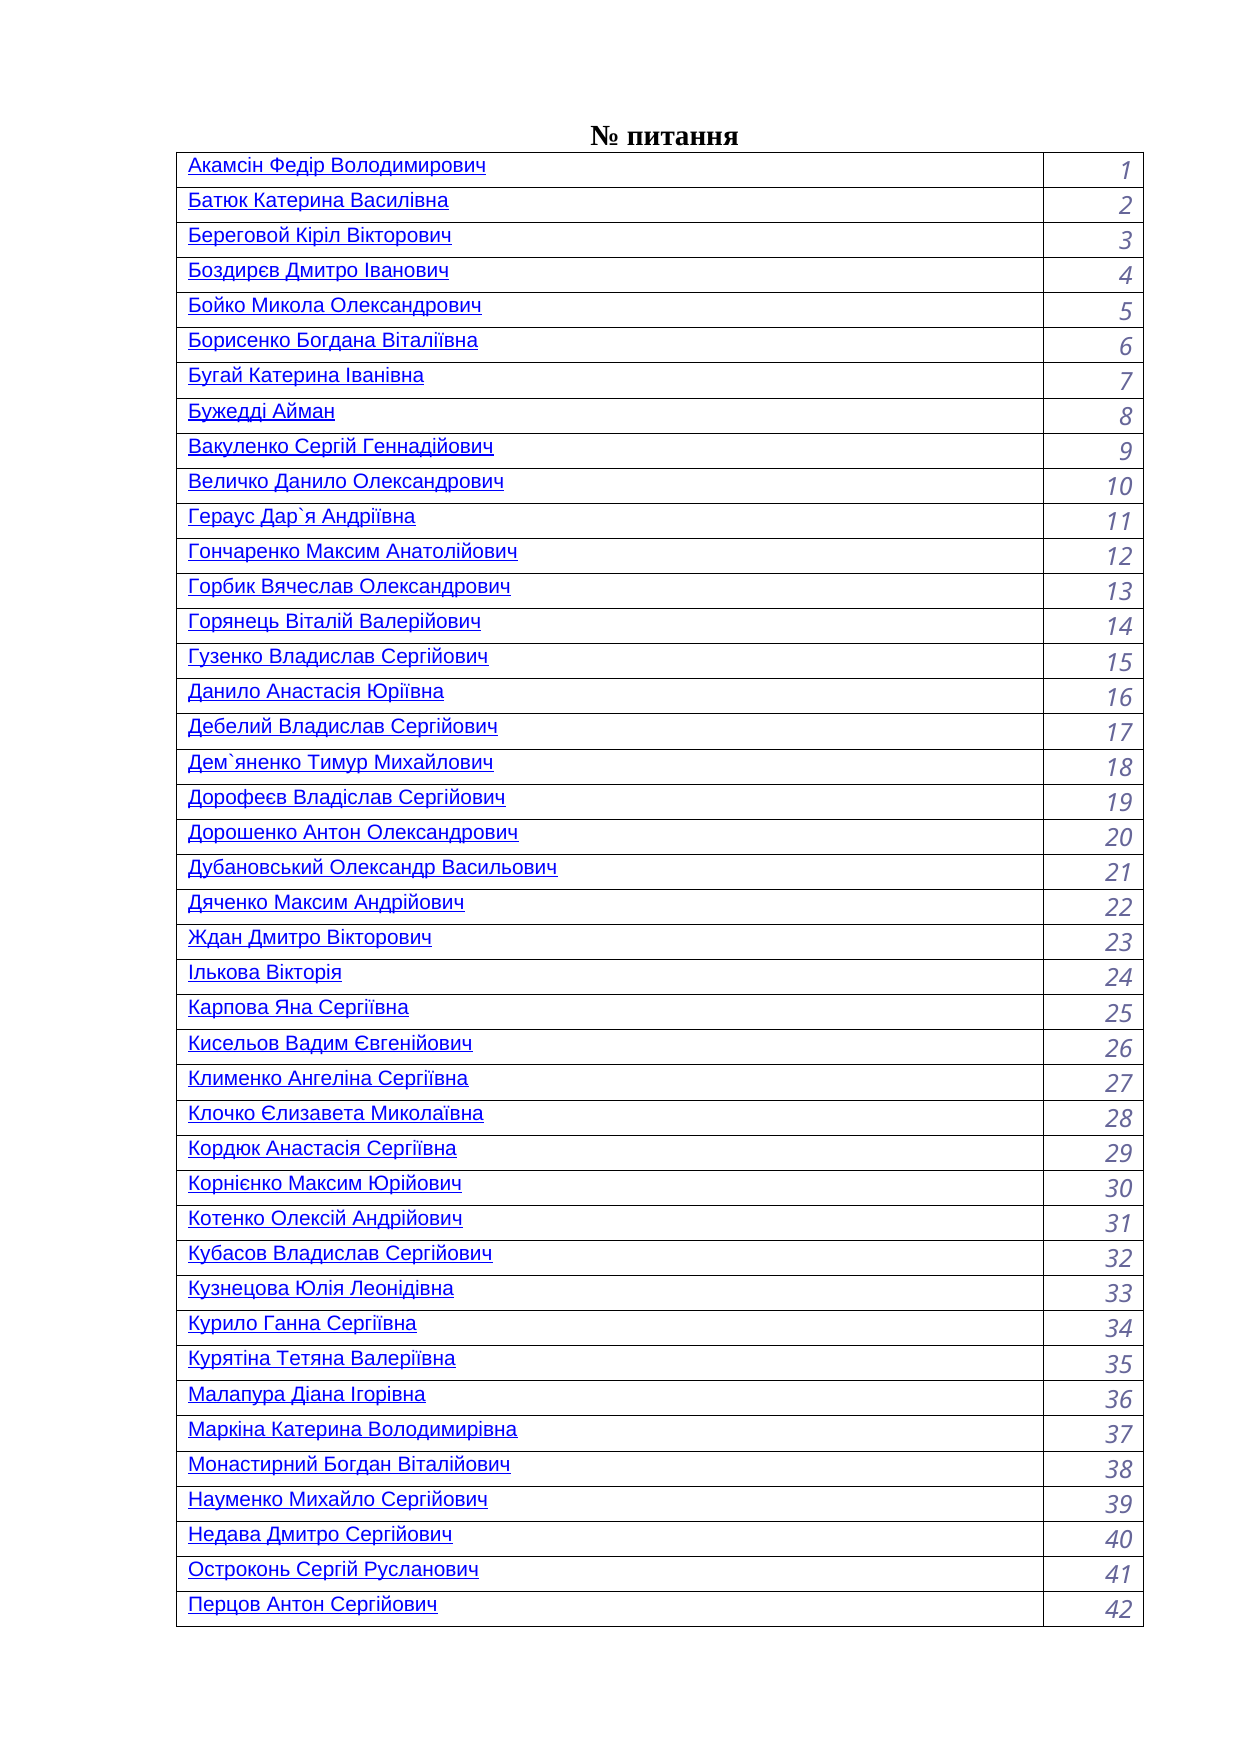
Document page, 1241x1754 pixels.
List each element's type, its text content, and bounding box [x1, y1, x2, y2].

table_cell 36 [1044, 1381, 1143, 1415]
table_cell Ждан Дмитро Вікторович [177, 925, 1043, 959]
table_cell Дорошенко Антон Олександрович [177, 820, 1043, 854]
table_cell Кисельов Вадим Євгенійович [177, 1030, 1043, 1064]
table_cell Кубасов Владислав Сергійович [177, 1241, 1043, 1275]
table_cell Курятіна Тетяна Валеріївна [177, 1346, 1043, 1380]
table_cell 5 [1044, 293, 1143, 327]
table_cell 38 [1044, 1452, 1143, 1486]
table_cell 39 [1044, 1487, 1143, 1521]
table_cell 28 [1044, 1101, 1143, 1134]
table_cell Малапура Діана Ігорівна [177, 1381, 1043, 1415]
table_cell 37 [1044, 1416, 1143, 1451]
table_cell Борисенко Богдана Віталіївна [177, 328, 1043, 362]
table_cell Вакуленко Сергій Геннадійович [177, 434, 1043, 468]
table_cell 2 [1044, 188, 1143, 222]
table_cell 6 [1044, 328, 1143, 362]
table_cell Карпова Яна Сергіївна [177, 995, 1043, 1029]
table_cell 9 [1044, 434, 1143, 468]
table_cell Бужедді Айман [177, 399, 1043, 432]
table_header 1 [1044, 153, 1143, 187]
table_cell 13 [1044, 574, 1143, 608]
table_cell Данило Анастасія Юріївна [177, 679, 1043, 713]
table_cell 20 [1044, 820, 1143, 854]
table_cell 10 [1044, 469, 1143, 503]
table_cell 29 [1044, 1136, 1143, 1170]
table_cell Гераус Дар`я Андріївна [177, 504, 1043, 538]
table_cell Батюк Катерина Василівна [177, 188, 1043, 222]
table_cell Котенко Олексій Андрійович [177, 1206, 1043, 1240]
table_cell Величко Данило Олександрович [177, 469, 1043, 503]
table_cell Дем`яненко Тимур Михайлович [177, 750, 1043, 783]
table_cell Бойко Микола Олександрович [177, 293, 1043, 327]
table_cell 30 [1044, 1171, 1143, 1205]
table_cell Горбик Вячеслав Олександрович [177, 574, 1043, 608]
table_cell 21 [1044, 855, 1143, 889]
table_cell 23 [1044, 925, 1143, 959]
table_cell 22 [1044, 890, 1143, 924]
table_cell Маркіна Катерина Володимирівна [177, 1416, 1043, 1451]
table_cell Клочко Єлизавета Миколаївна [177, 1101, 1043, 1134]
table_cell 31 [1044, 1206, 1143, 1240]
table_cell 14 [1044, 609, 1143, 643]
table_cell Ількова Вікторія [177, 960, 1043, 994]
table_cell 24 [1044, 960, 1143, 994]
table_cell Клименко Ангеліна Сергіївна [177, 1065, 1043, 1099]
table_cell Боздирєв Дмитро Іванович [177, 258, 1043, 292]
table_cell 3 [1044, 223, 1143, 257]
table_cell Дорофеєв Владіслав Сергійович [177, 785, 1043, 819]
table_cell 35 [1044, 1346, 1143, 1380]
table_cell 7 [1044, 363, 1143, 397]
table_cell Дубановський Олександр Васильович [177, 855, 1043, 889]
table_cell Науменко Михайло Сергійович [177, 1487, 1043, 1521]
table_cell 8 [1044, 399, 1143, 432]
table_cell Кузнецова Юлія Леонідівна [177, 1276, 1043, 1310]
table_cell Перцов Антон Сергійович [177, 1592, 1043, 1626]
table_cell 12 [1044, 539, 1143, 573]
table_cell 4 [1044, 258, 1143, 292]
table_cell 42 [1044, 1592, 1143, 1626]
table_cell 40 [1044, 1522, 1143, 1556]
table_cell 32 [1044, 1241, 1143, 1275]
table_cell 25 [1044, 995, 1143, 1029]
table_cell 33 [1044, 1276, 1143, 1310]
table_cell 41 [1044, 1557, 1143, 1591]
table_cell 11 [1044, 504, 1143, 538]
table_cell Монастирний Богдан Віталійович [177, 1452, 1043, 1486]
table_cell 15 [1044, 644, 1143, 678]
table_cell Недава Дмитро Сергійович [177, 1522, 1043, 1556]
table_cell Гузенко Владислав Сергійович [177, 644, 1043, 678]
table_header Акамсін Федір Володимирович [177, 153, 1043, 187]
table_cell Курило Ганна Сергіївна [177, 1311, 1043, 1345]
table_cell 16 [1044, 679, 1143, 713]
table_cell Гончаренко Максим Анатолійович [177, 539, 1043, 573]
table_cell 18 [1044, 750, 1143, 783]
table_cell 27 [1044, 1065, 1143, 1099]
table_cell Дебелий Владислав Сергійович [177, 714, 1043, 748]
table_cell 34 [1044, 1311, 1143, 1345]
table_cell 17 [1044, 714, 1143, 748]
table_cell Бугай Катерина Іванівна [177, 363, 1043, 397]
table_cell 19 [1044, 785, 1143, 819]
table_cell 26 [1044, 1030, 1143, 1064]
table_cell Береговой Кіріл Вікторович [177, 223, 1043, 257]
table_cell Дяченко Максим Андрійович [177, 890, 1043, 924]
text № питання [177, 118, 1152, 152]
table_cell Горянець Віталій Валерійович [177, 609, 1043, 643]
table_cell Остроконь Сергій Русланович [177, 1557, 1043, 1591]
table_cell Кордюк Анастасія Сергіївна [177, 1136, 1043, 1170]
table_cell Корнієнко Максим Юрійович [177, 1171, 1043, 1205]
